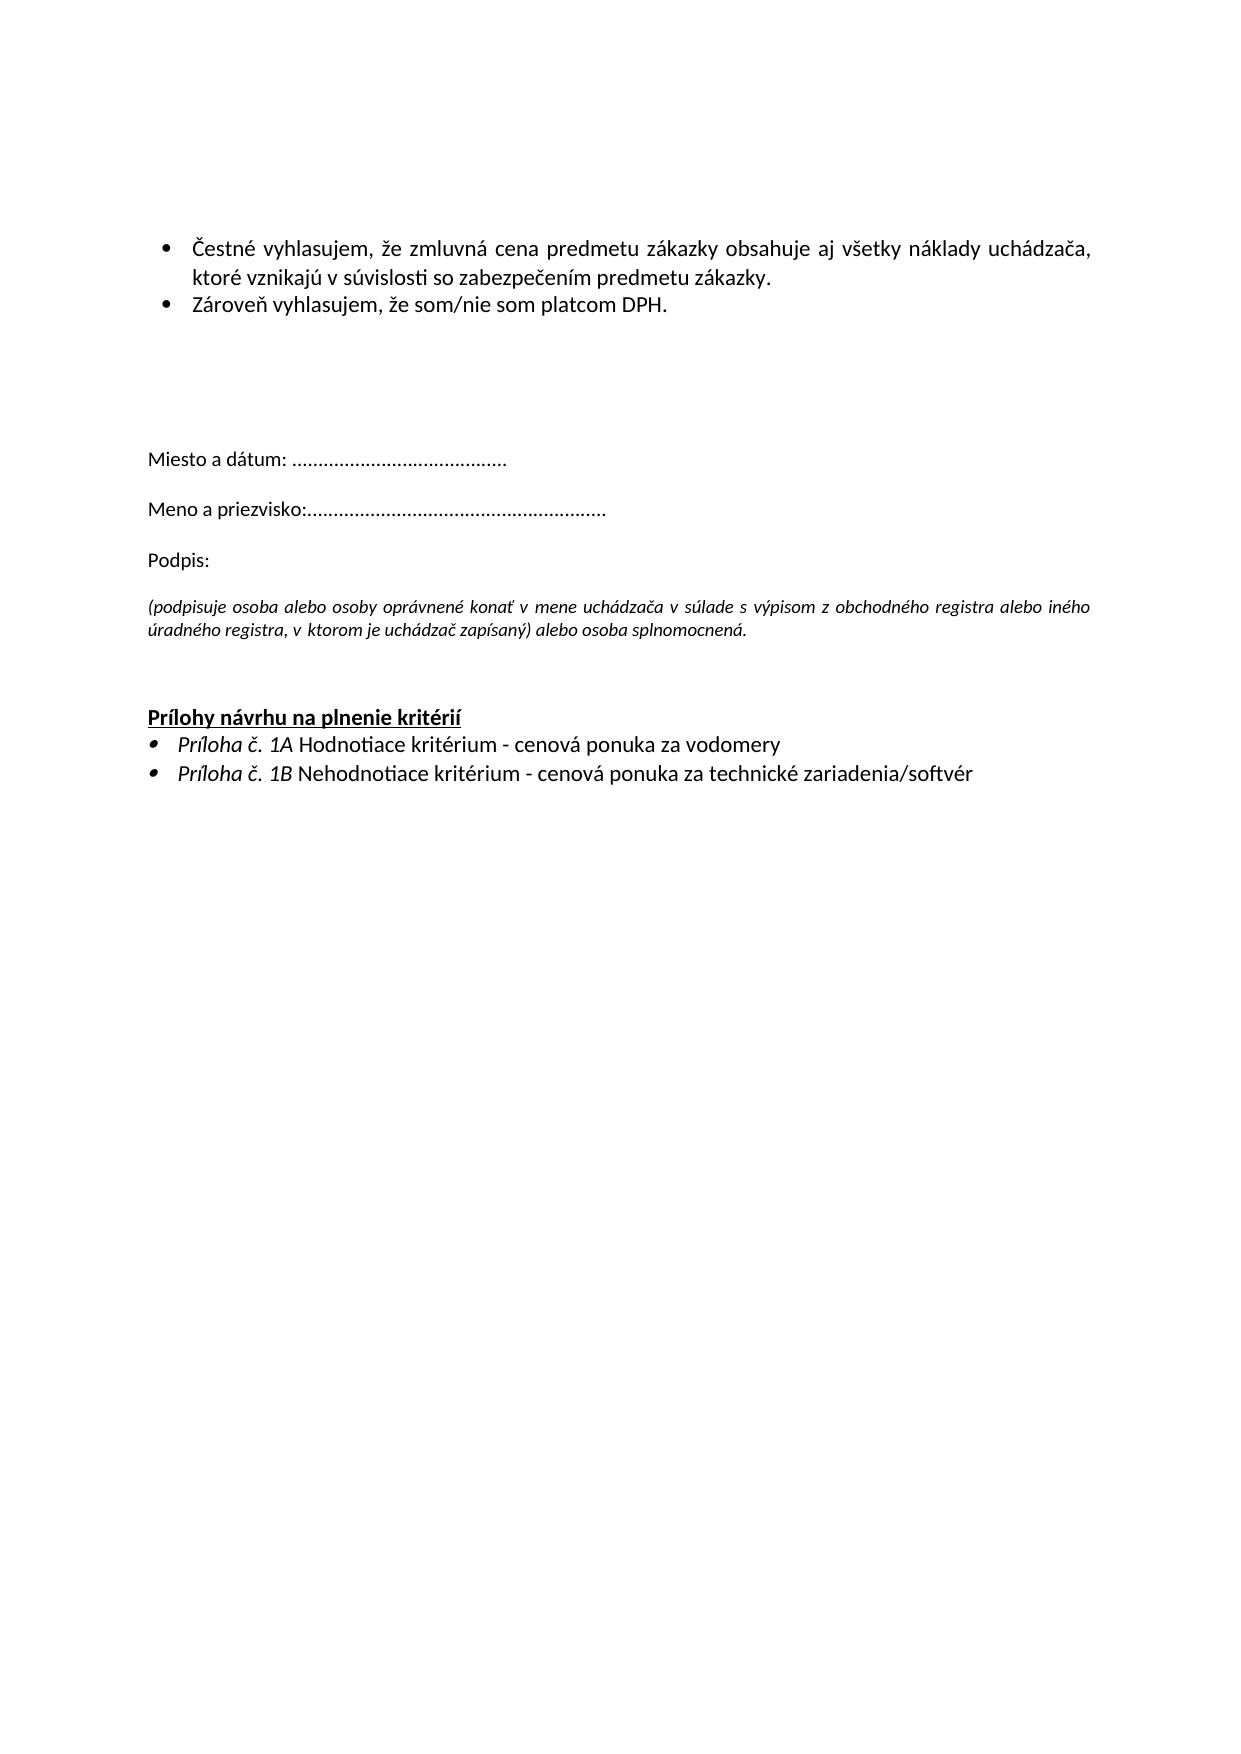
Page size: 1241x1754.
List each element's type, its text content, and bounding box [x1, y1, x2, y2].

text Prílohy návrhu na plnenie kritérií [148, 703, 1093, 731]
list Čestné vyhlasujem, že zmluvná cena predmetu zákazky obsahuje aj všetky náklady uchádzača, ktoré vznikajú v súvislosti so zabezpečením predmetu zákazky. [162, 234, 1093, 291]
list Príloha č. 1A Hodnotiace kritérium - cenová ponuka za vodomery [148, 731, 1093, 759]
text Miesto a dátum: ......................................... [148, 446, 1093, 471]
text Meno a priezvisko:......................................................... [148, 497, 1093, 522]
list Príloha č. 1B Nehodnotiace kritérium - cenová ponuka za technické zariadenia/softvér [148, 759, 1093, 787]
text Podpis: [148, 547, 1093, 573]
list Zároveň vyhlasujem, že som/nie som platcom DPH. [162, 291, 1093, 319]
text (podpisuje osoba alebo osoby oprávnené konať v mene uchádzača v súlade s výpisom z obchodného registra alebo iného úradného registra, v ktorom je uchádzač zapísaný) alebo osoba splnomocnená. [148, 596, 1093, 642]
